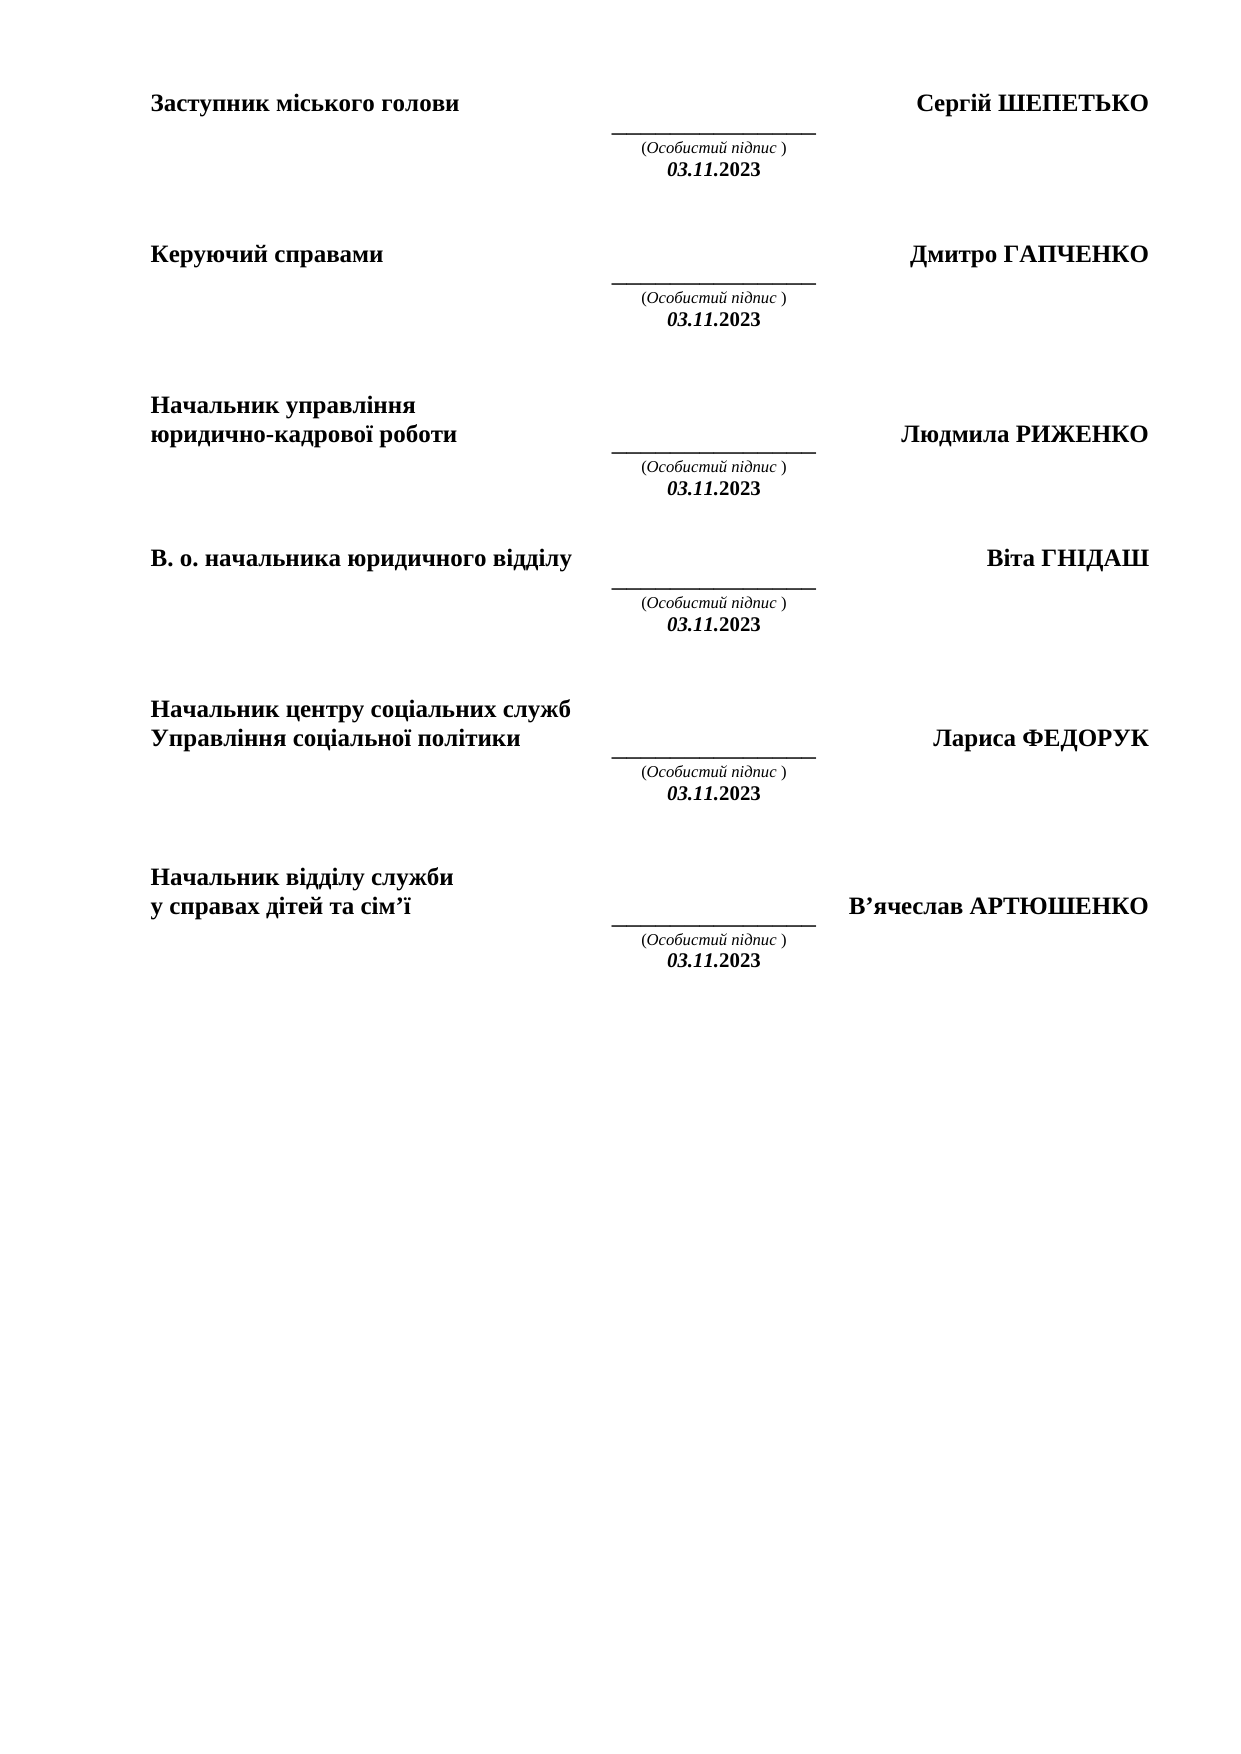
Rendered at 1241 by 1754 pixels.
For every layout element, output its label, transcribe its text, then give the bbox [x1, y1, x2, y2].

table_cell Дмитро ГАПЧЕНКО [831, 239, 1160, 390]
table_cell ______________ (Особистий підпис ) 03.11.2023 [596, 694, 831, 862]
table_cell ______________ (Особистий підпис ) 03.11.2023 [596, 862, 831, 1030]
table_cell Начальник відділу служби у справах дітей та сім’ї [139, 862, 596, 1030]
table_header Заступник міського голови [139, 89, 596, 239]
table_header ______________ (Особистий підпис ) 03.11.2023 [596, 89, 831, 239]
table_cell Віта ГНІДАШ [831, 544, 1160, 694]
table_cell В’ячеслав АРТЮШЕНКО [831, 862, 1160, 1030]
table_cell Людмила РИЖЕНКО [831, 390, 1160, 543]
table_cell Начальник управління юридично-кадрової роботи [139, 390, 596, 543]
table_cell В. о. начальника юридичного відділу [139, 544, 596, 694]
table_cell ______________ (Особистий підпис ) 03.11.2023 [596, 390, 831, 543]
table_cell ______________ (Особистий підпис ) 03.11.2023 [596, 544, 831, 694]
table_cell Керуючий справами [139, 239, 596, 390]
table_cell Начальник центру соціальних служб Управління соціальної політики [139, 694, 596, 862]
table_cell ______________ (Особистий підпис ) 03.11.2023 [596, 239, 831, 390]
table_cell Лариса ФЕДОРУК [831, 694, 1160, 862]
table_header Сергій ШЕПЕТЬКО [831, 89, 1160, 239]
